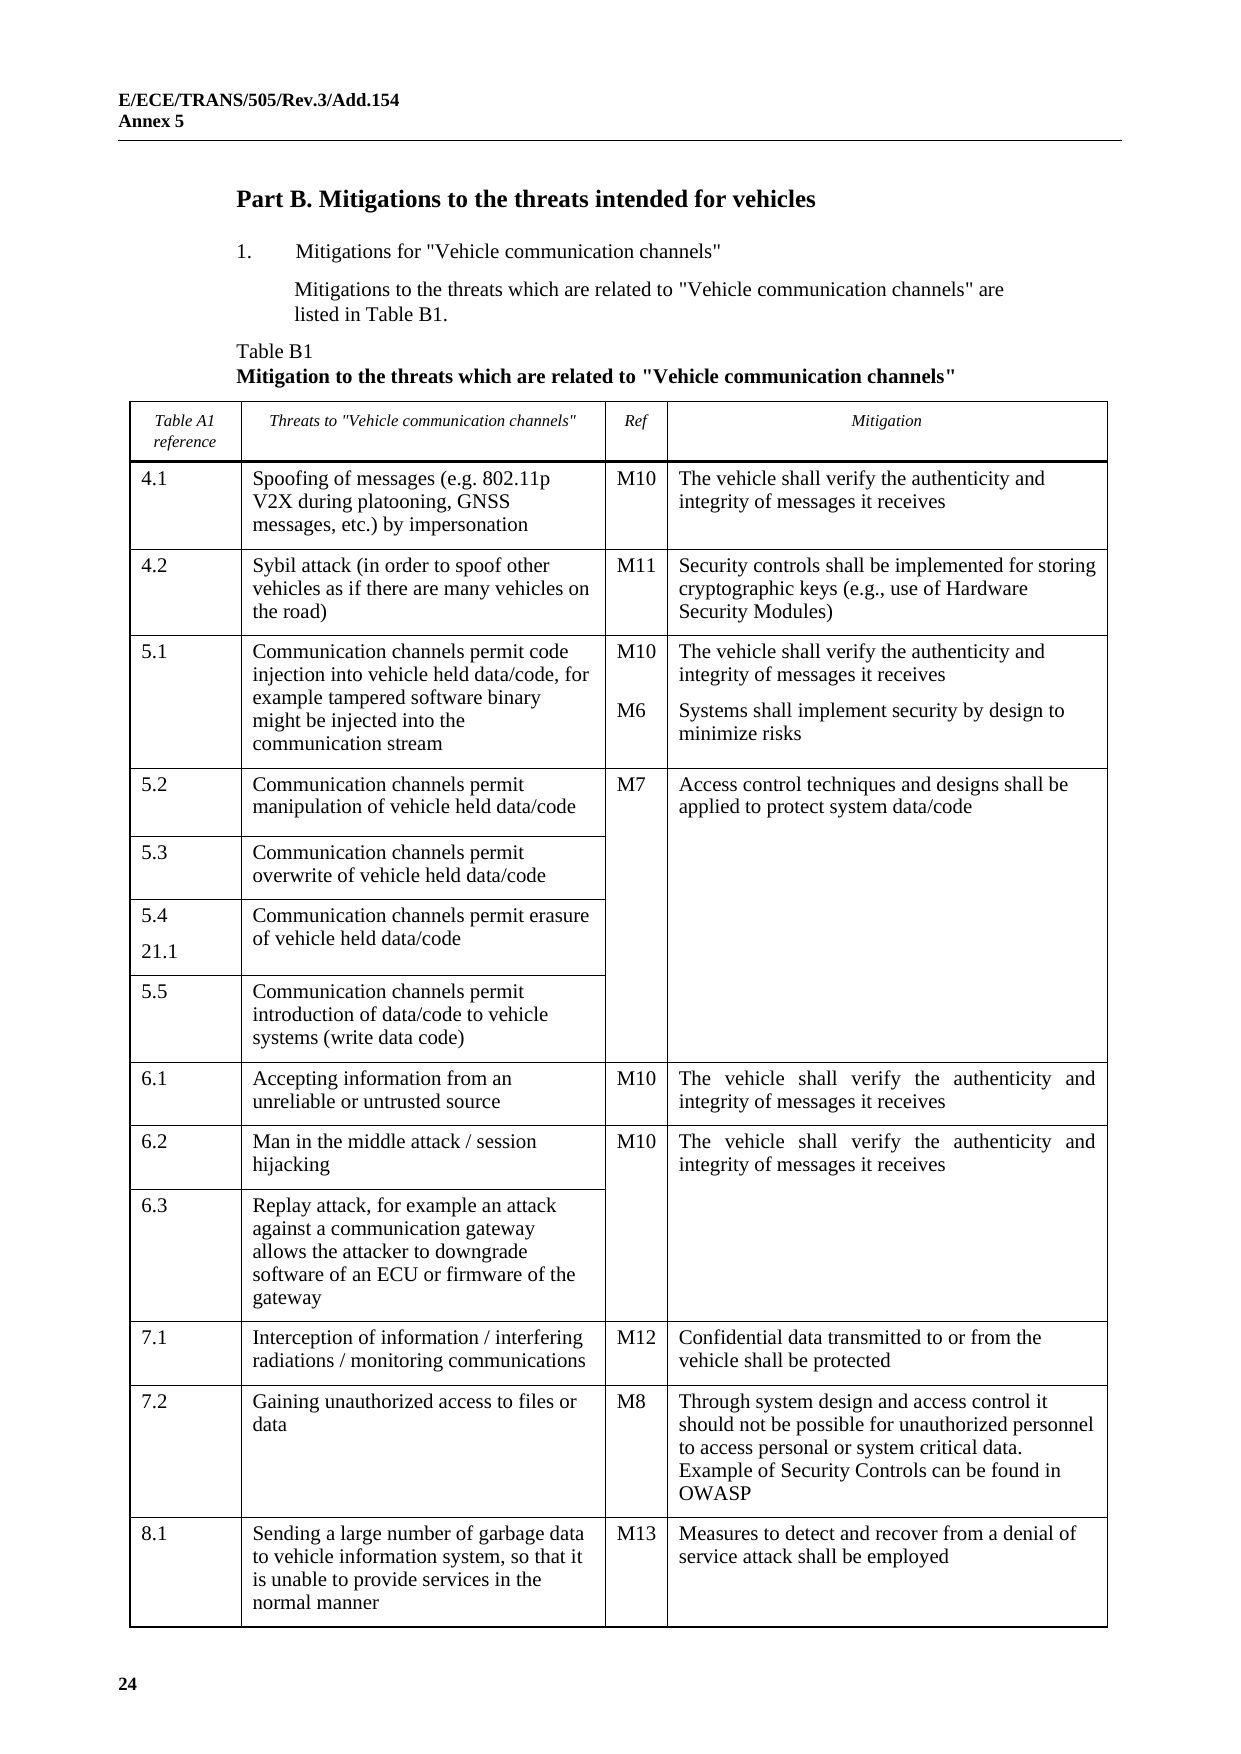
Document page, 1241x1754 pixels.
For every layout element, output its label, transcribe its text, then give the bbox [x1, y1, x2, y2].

table_cell 6.1 [131, 1063, 241, 1125]
table_cell M11 [606, 550, 667, 635]
table_cell Communication channels permit code injection into vehicle held data/code, for example tampered software binary might be injected into the communication stream [242, 636, 605, 767]
table_cell The vehicle shall verify the authenticity and integrity of messages it receives [668, 1063, 1107, 1125]
table_cell 7.2 [131, 1386, 241, 1517]
table_cell Sybil attack (in order to spoof other vehicles as if there are many vehicles on the road) [242, 550, 605, 635]
text Mitigations to the threats which are related to "Vehicle communication channels" are listed in Table B1. [294, 276, 1004, 326]
table_cell 5.2 [131, 769, 241, 836]
table_cell The vehicle shall verify the authenticity and integrity of messages it receives Systems shall implement security by design to minimize risks [668, 636, 1107, 767]
table_cell 5.3 [131, 837, 241, 899]
table_cell M7 [606, 769, 667, 1062]
table_cell 5.5 [131, 976, 241, 1062]
table_header Ref [606, 402, 667, 460]
table_cell M10 [606, 1126, 667, 1321]
table_cell 7.1 [131, 1322, 241, 1385]
table_cell 6.2 [131, 1126, 241, 1189]
table_cell 4.1 [131, 463, 241, 549]
table_cell M10 M6 [606, 636, 667, 767]
table_cell M12 [606, 1322, 667, 1385]
table_cell M10 [606, 463, 667, 549]
table_cell Replay attack, for example an attack against a communication gateway allows the attacker to downgrade software of an ECU or firmware of the gateway [242, 1190, 605, 1321]
table_header Table A1 reference [131, 402, 241, 460]
table_cell Communication channels permit manipulation of vehicle held data/code [242, 769, 605, 836]
table_cell Communication channels permit introduction of data/code to vehicle systems (write data code) [242, 976, 605, 1062]
table_header Mitigation [668, 402, 1107, 460]
text Part B. Mitigations to the threats intended for vehicles [118, 185, 1004, 213]
table_cell Security controls shall be implemented for storing cryptographic keys (e.g., use of Hardware Security Modules) [668, 550, 1107, 635]
table_cell Through system design and access control it should not be possible for unauthorized personnel to access personal or system critical data. Example of Security Controls can be found in OWASP [668, 1386, 1107, 1517]
text Table B1 Mitigation to the threats which are related to "Vehicle communication channels" [236, 338, 1004, 388]
table_cell M8 [606, 1386, 667, 1517]
table_cell 6.3 [131, 1190, 241, 1321]
table_cell 5.1 [131, 636, 241, 767]
table_cell M13 [606, 1518, 667, 1626]
table_header Threats to "Vehicle communication channels" [242, 402, 605, 460]
table_cell 4.2 [131, 550, 241, 635]
table_cell Sending a large number of garbage data to vehicle information system, so that it is unable to provide services in the normal manner [242, 1518, 605, 1626]
table_cell Communication channels permit overwrite of vehicle held data/code [242, 837, 605, 899]
table_cell Confidential data transmitted to or from the vehicle shall be protected [668, 1322, 1107, 1385]
table_cell Communication channels permit erasure of vehicle held data/code [242, 900, 605, 975]
table_cell The vehicle shall verify the authenticity and integrity of messages it receives [668, 1126, 1107, 1321]
table_cell Man in the middle attack / session hijacking [242, 1126, 605, 1189]
table_cell Gaining unauthorized access to files or data [242, 1386, 605, 1517]
table_cell 8.1 [131, 1518, 241, 1626]
table_cell Access control techniques and designs shall be applied to protect system data/code [668, 769, 1107, 1062]
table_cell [668, 1518, 1107, 1626]
table_cell The vehicle shall verify the authenticity and integrity of messages it receives [668, 463, 1107, 549]
table_cell Spoofing of messages (e.g. 802.11p V2X during platooning, GNSS messages, etc.) by impersonation [242, 463, 605, 549]
table_cell 5.4 21.1 [131, 900, 241, 975]
table_cell Accepting information from an unreliable or untrusted source [242, 1063, 605, 1125]
text 1. Mitigations for "Vehicle communication channels" [236, 238, 1004, 263]
table_cell Interception of information / interfering radiations / monitoring communications [242, 1322, 605, 1385]
table_cell M10 [606, 1063, 667, 1125]
